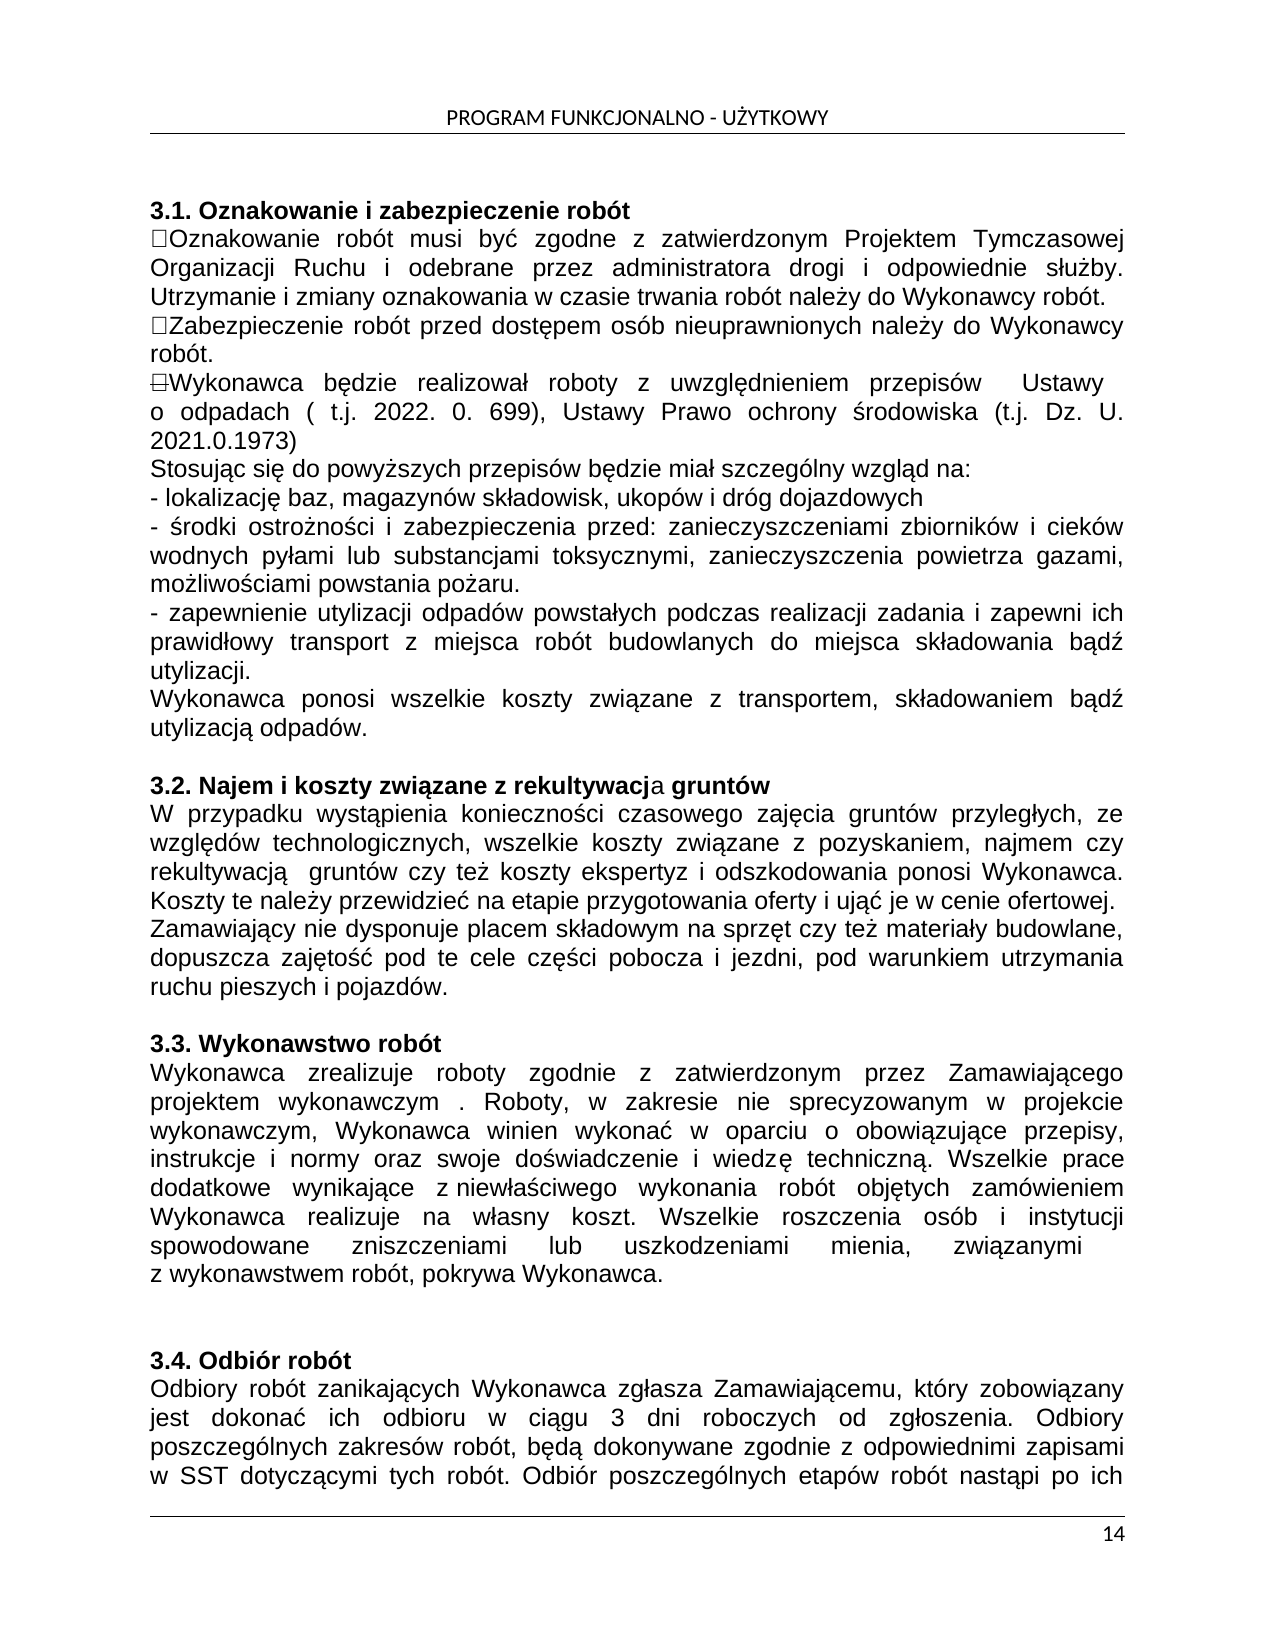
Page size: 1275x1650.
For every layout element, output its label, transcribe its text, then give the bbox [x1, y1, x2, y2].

text - zapewnienie utylizacji odpadów powstałych podczas realizacji zadania i zapewni ich prawidłowy transport z miejsca robót budowlanych do miejsca składowania bądź utylizacji. [150, 598, 1125, 684]
text - środki ostrożności i zabezpieczenia przed: zanieczyszczeniami zbiorników i cieków wodnych pyłami lub substancjami toksycznymi, zanieczyszczenia powietrza gazami, możliwościami powstania pożaru. [150, 512, 1125, 598]
text 3.3. Wykonawstwo robót [150, 1029, 1125, 1058]
text Stosując się do powyższych przepisów będzie miał szczególny wzgląd na: [150, 454, 1125, 483]
text Wykonawca ponosi wszelkie koszty związane z transportem, składowaniem bądź utylizacją odpadów. [150, 684, 1125, 742]
text 3.2. Najem i koszty związane z rekultywacja gruntów [150, 771, 1125, 799]
text 3.4. Odbiór robót [150, 1346, 1125, 1374]
text Zabezpieczenie robót przed dostępem osób nieuprawnionych należy do Wykonawcy robót. [150, 311, 1125, 368]
text Wykonawca zrealizuje roboty zgodnie z zatwierdzonym przez Zamawiającego projektem wykonawczym . Roboty, w zakresie nie sprecyzowanym w projekcie wykonawczym, Wykonawca winien wykonać w oparciu o obowiązujące przepisy, instrukcje i normy oraz swoje doświadczenie i wiedzę techniczną. Wszelkie prace dodatkowe wynikające z niewłaściwego wykonania robót objętych zamówieniem Wykonawca realizuje na własny koszt. Wszelkie roszczenia osób i instytucji spowodowane zniszczeniami lub uszkodzeniami mienia, związanymi z wykonawstwem robót, pokrywa Wykonawca. [150, 1058, 1125, 1288]
text W przypadku wystąpienia konieczności czasowego zajęcia gruntów przyległych, ze względów technologicznych, wszelkie koszty związane z pozyskaniem, najmem czy rekultywacją gruntów czy też koszty ekspertyz i odszkodowania ponosi Wykonawca. Koszty te należy przewidzieć na etapie przygotowania oferty i ująć je w cenie ofertowej. [150, 799, 1125, 914]
text Wykonawca będzie realizował roboty z uwzględnieniem przepisów Ustawy o odpadach ( t.j. 2022. 0. 699), Ustawy Prawo ochrony środowiska (t.j. Dz. U. 2021.0.1973) [150, 368, 1125, 454]
text Zamawiający nie dysponuje placem składowym na sprzęt czy też materiały budowlane, dopuszcza zajętość pod te cele części pobocza i jezdni, pod warunkiem utrzymania ruchu pieszych i pojazdów. [150, 914, 1125, 1001]
text Oznakowanie robót musi być zgodne z zatwierdzonym Projektem Tymczasowej Organizacji Ruchu i odebrane przez administratora drogi i odpowiednie służby. Utrzymanie i zmiany oznakowania w czasie trwania robót należy do Wykonawcy robót. [150, 224, 1125, 311]
text 3.1. Oznakowanie i zabezpieczenie robót [150, 196, 1125, 224]
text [150, 1374, 1125, 1489]
text - lokalizację baz, magazynów składowisk, ukopów i dróg dojazdowych [150, 483, 1125, 512]
